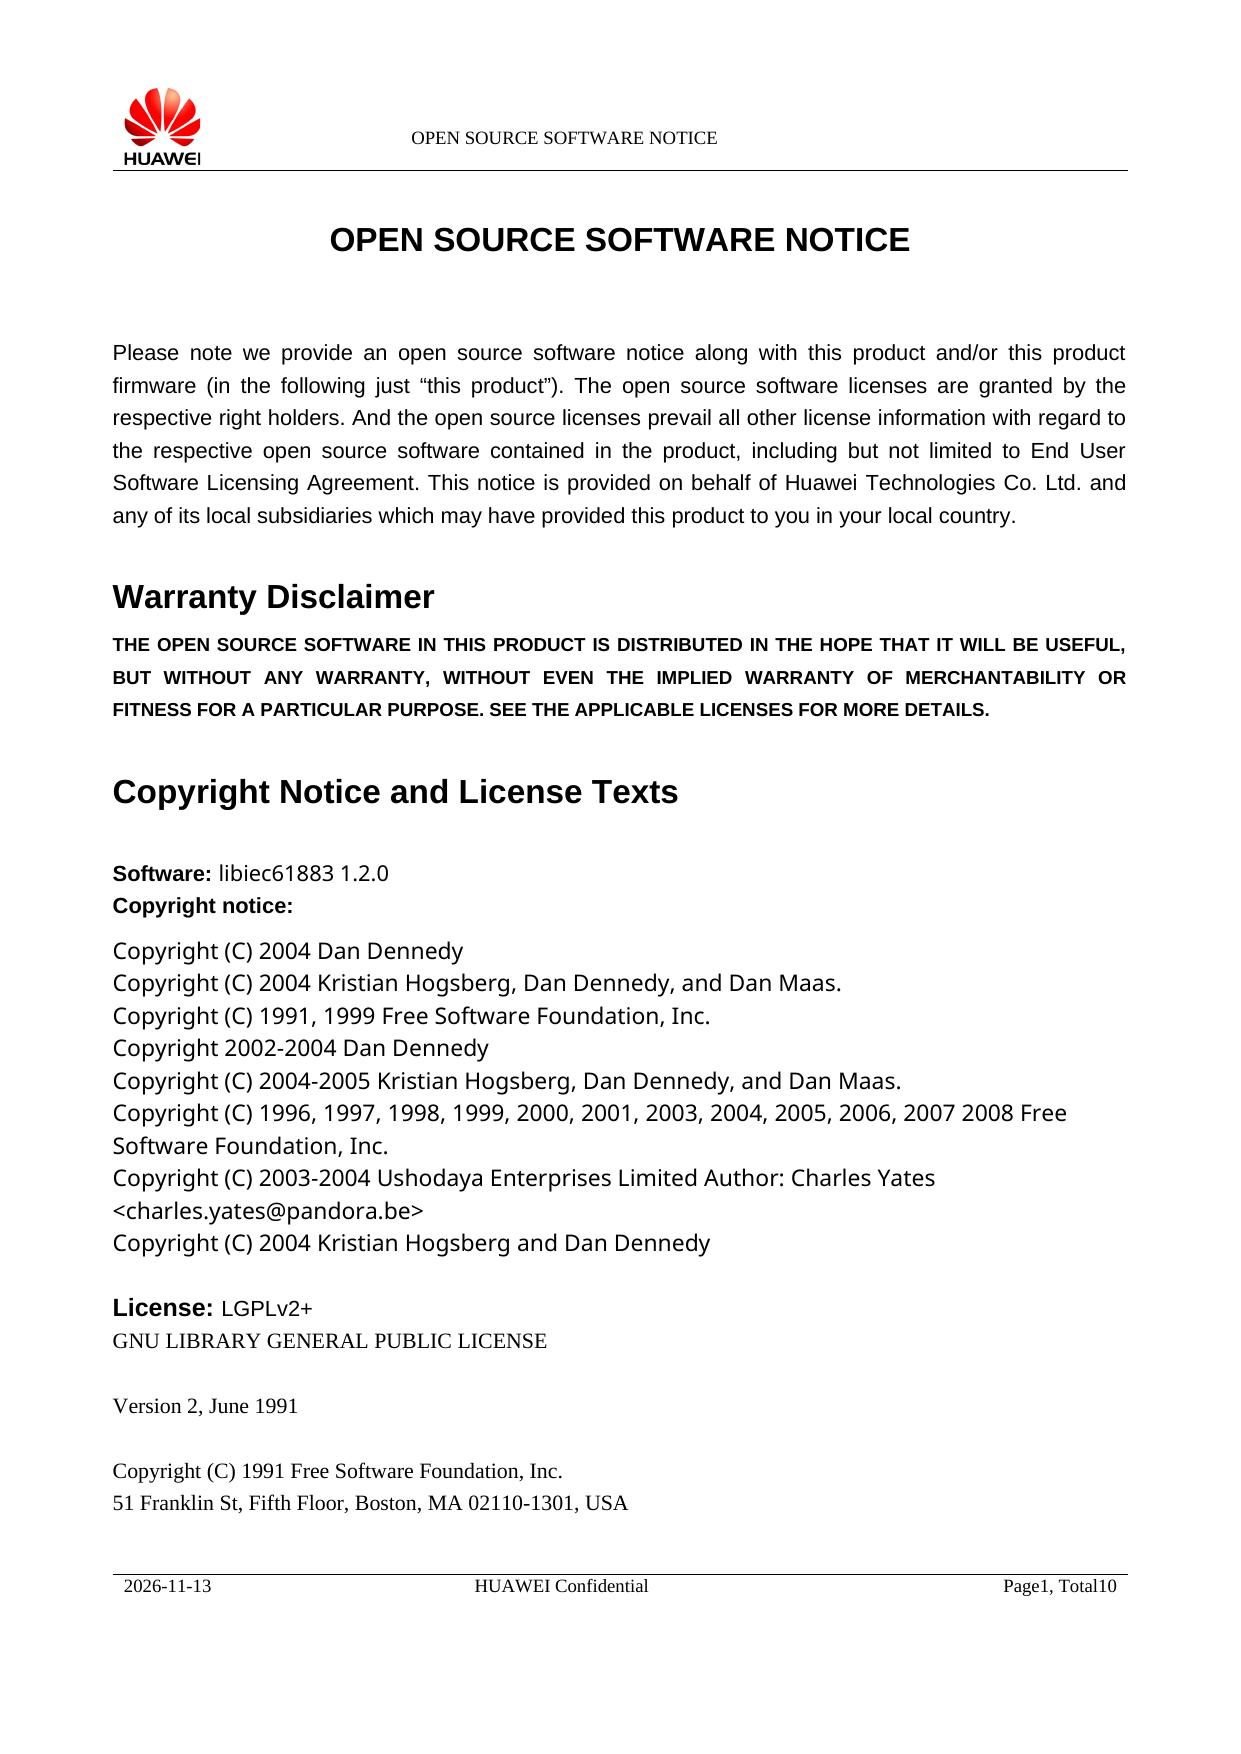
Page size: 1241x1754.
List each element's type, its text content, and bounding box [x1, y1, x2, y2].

title Software: libiec61883 1.2.0 [112, 856, 1128, 889]
text Warranty Disclaimer [112, 564, 1128, 629]
text Please note we provide an open source software notice along with this product and/or this product firmware (in the following just “this product”). The open source software licenses are granted by the respective right holders. And the open source licenses prevail all other license information with regard to the respective open source software contained in the product, including but not limited to End User Software Licensing Agreement. This notice is provided on behalf of Huawei Technologies Co. Ltd. and any of its local subsidiaries which may have provided this product to you in your local country. [112, 336, 1128, 531]
picture [124, 88, 201, 165]
text Copyright Notice and License Texts [112, 759, 1128, 824]
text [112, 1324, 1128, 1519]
text Copyright notice: [112, 889, 1128, 921]
text License: LGPLv2+ [112, 1291, 1128, 1324]
text OPEN SOURCE SOFTWARE NOTICE [112, 206, 1128, 271]
text The open source software in this product is distributed in the hope that it will be useful, but WITHOUT ANY WARRANTY, without even the implied warranty of MERCHANTABILITY or FITNESS FOR A PARTICULAR PURPOSE. See the applicable licenses for more details. [112, 629, 1128, 726]
text Copyright (C) 2004 Dan Dennedy Copyright (C) 2004 Kristian Hogsberg, Dan Dennedy, and Dan Maas. Copyright (C) 1991, 1999 Free Software Foundation, Inc. Copyright 2002-2004 Dan Dennedy Copyright (C) 2004-2005 Kristian Hogsberg, Dan Dennedy, and Dan Maas. Copyright (C) 1996, 1997, 1998, 1999, 2000, 2001, 2003, 2004, 2005, 2006, 2007 2008 Free Software Foundation, Inc. Copyright (C) 2003-2004 Ushodaya Enterprises Limited Author: Charles Yates <charles.yates@pandora.be> Copyright (C) 2004 Kristian Hogsberg and Dan Dennedy [112, 934, 1128, 1291]
